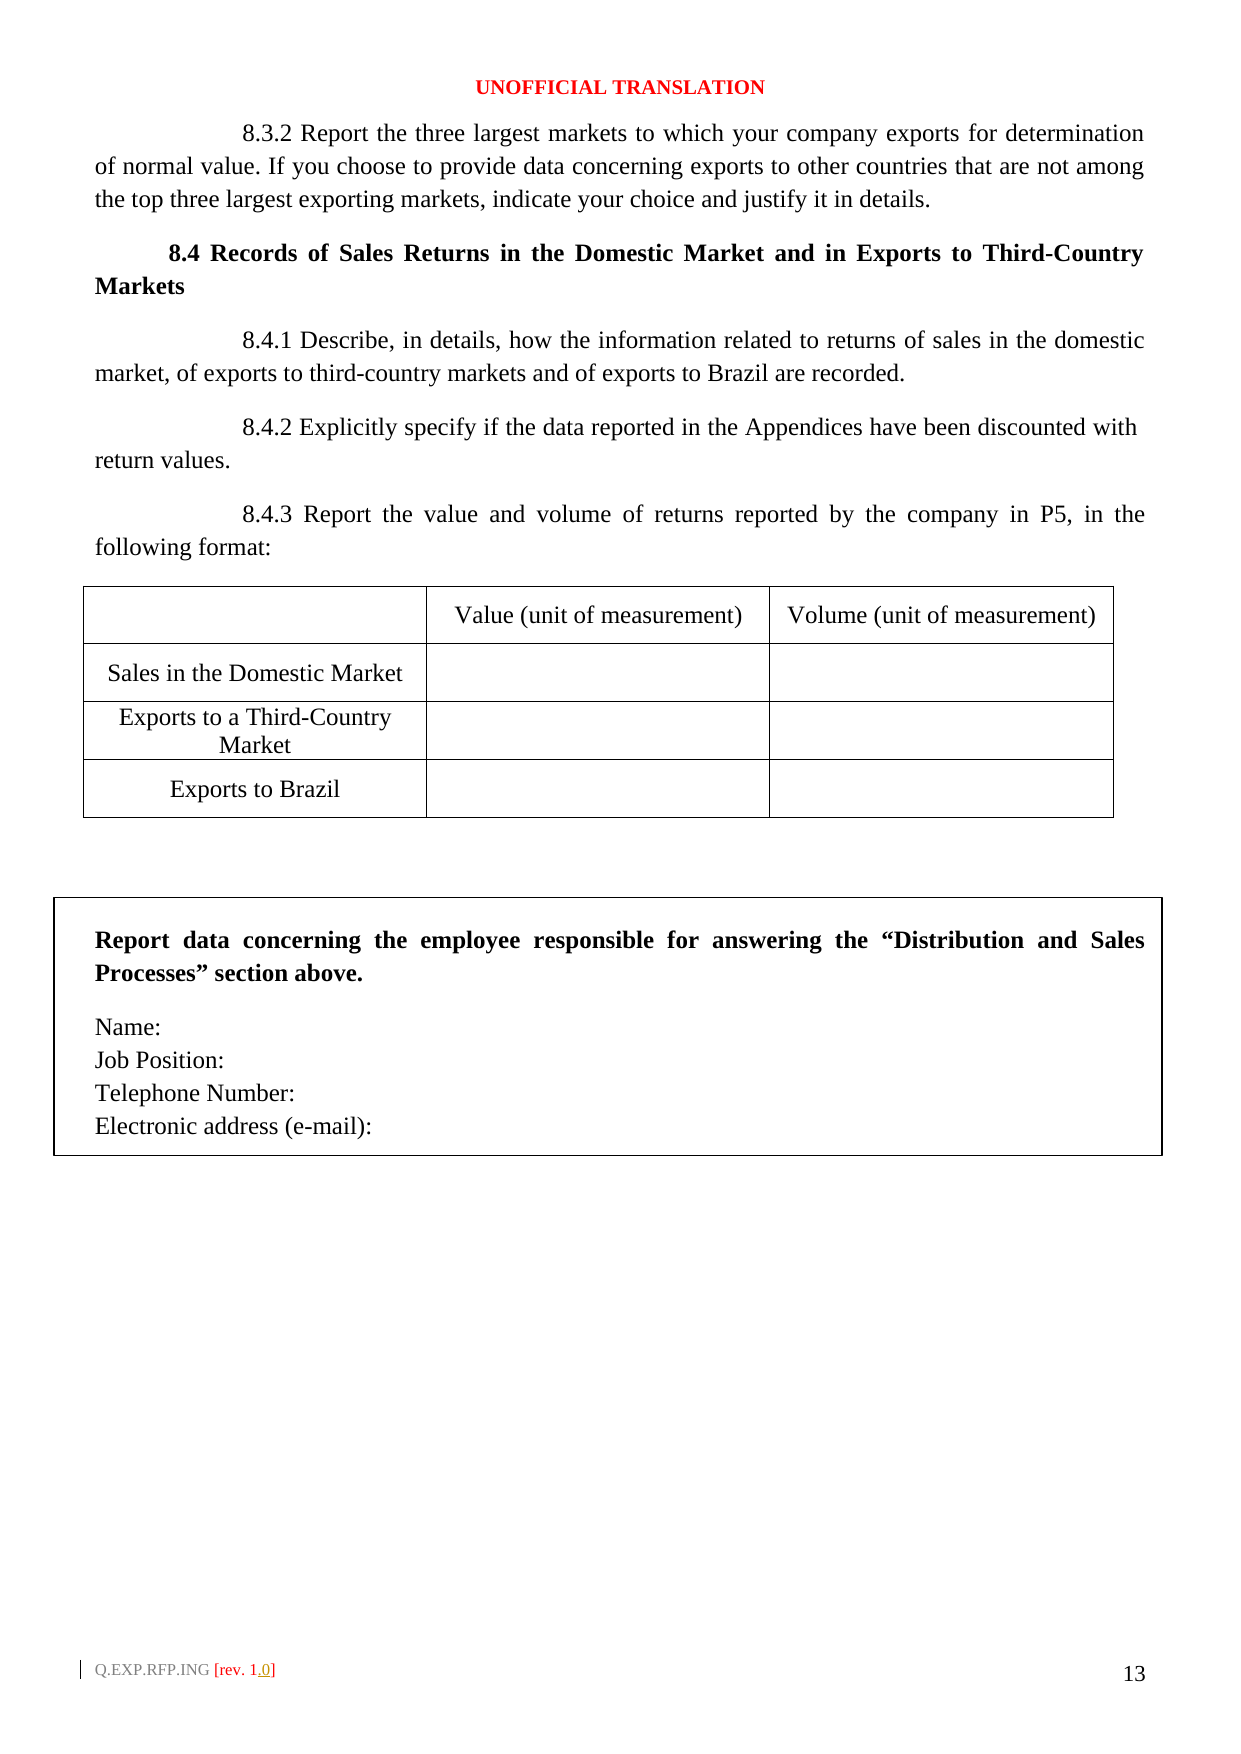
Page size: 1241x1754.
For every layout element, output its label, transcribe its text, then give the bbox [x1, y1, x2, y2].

table_cell [770, 760, 1113, 817]
text 8.4 Records of Sales Returns in the Domestic Market and in Exports to Third-Country Markets [94, 238, 1146, 300]
table_cell Sales in the Domestic Market [84, 644, 426, 701]
text 8.4.2 Explicitly specify if the data reported in the Appendices have been discounted with ​​return values. [94, 412, 1146, 473]
text Name: [94, 1012, 1146, 1041]
table_cell [427, 644, 769, 701]
table_cell [770, 644, 1113, 701]
table_header Volume (unit of measurement) [770, 587, 1113, 643]
text Job Position: [94, 1045, 1146, 1074]
table_header [84, 587, 426, 643]
text 8.3.2 Report the three largest markets to which your company exports for determination of normal value. If you choose to provide data concerning exports to other countries that are not among the top three largest exporting markets, indicate your choice and justify it in details. [94, 118, 1146, 213]
table_cell Exports to a Third-Country Market [84, 702, 426, 759]
table_cell [770, 702, 1113, 759]
text Telephone Number: [94, 1078, 1146, 1107]
text Electronic address (e-mail): [94, 1111, 1146, 1140]
text Report data concerning the employee responsible for answering the “Distribution and Sales Processes” section above. [94, 925, 1146, 987]
text 8.4.1 Describe, in details, how the information related to returns of sales in the domestic market, of exports to third-country markets and of exports to Brazil are recorded. [94, 325, 1146, 387]
table_cell [427, 702, 769, 759]
table_cell [427, 760, 769, 817]
table_header Value (unit of measurement) [427, 587, 769, 643]
table_cell Exports to Brazil [84, 760, 426, 817]
text 8.4.3 Report the value and volume of returns reported by the company in P5, in the following format: [94, 499, 1146, 560]
